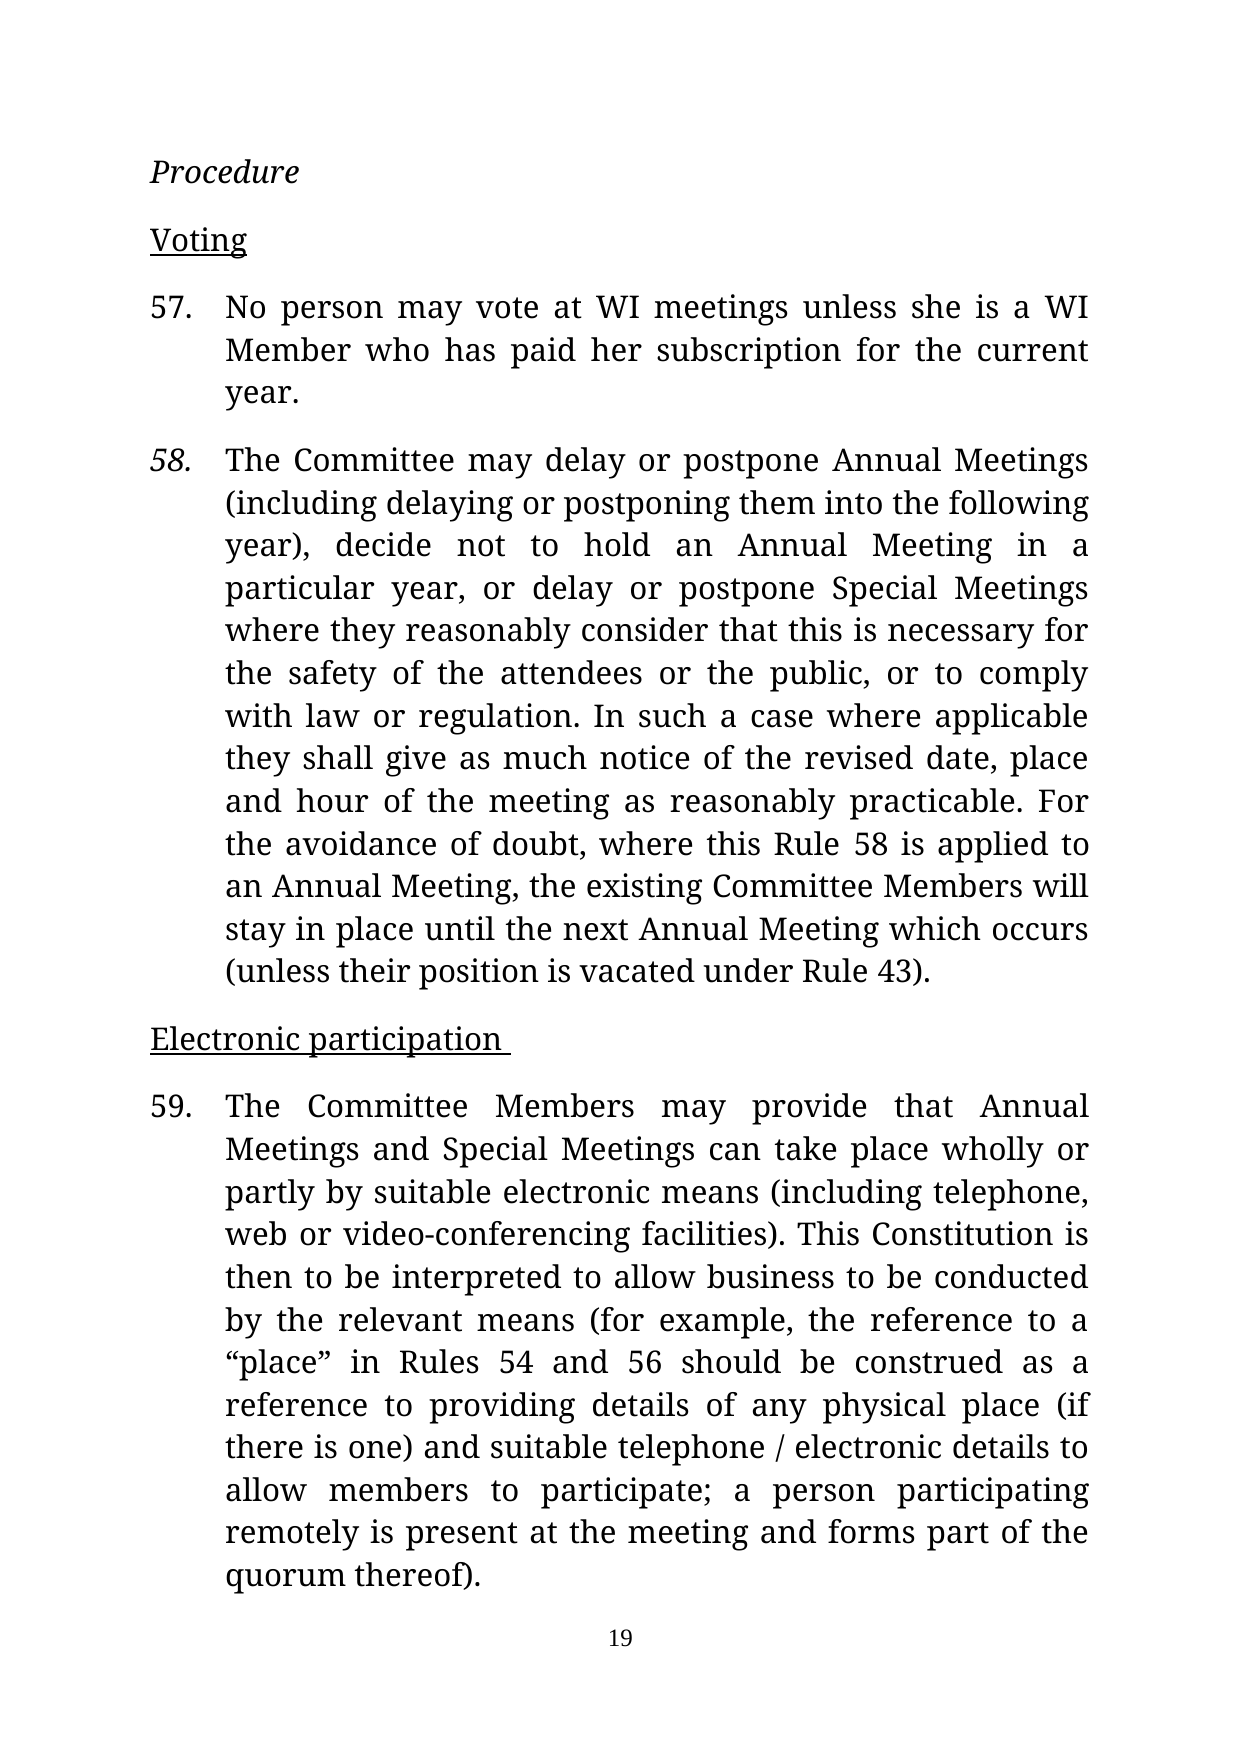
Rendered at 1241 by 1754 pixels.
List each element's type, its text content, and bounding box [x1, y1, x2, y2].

text The Committee Members may provide that Annual Meetings and Special Meetings can take place wholly or partly by suitable electronic means (including telephone, web or video-conferencing facilities). This Constitution is then to be interpreted to allow business to be conducted by the relevant means (for example, the reference to a “place” in Rules 54 and 56 should be construed as a reference to providing details of any physical place (if there is one) and suitable telephone / electronic details to allow members to participate; a person participating remotely is present at the meeting and forms part of the quorum thereof). [150, 1084, 1090, 1596]
text The Committee may delay or postpone Annual Meetings (including delaying or postponing them into the following year), decide not to hold an Annual Meeting in a particular year, or delay or postpone Special Meetings where they reasonably consider that this is necessary for the safety of the attendees or the public, or to comply with law or regulation. In such a case where applicable they shall give as much notice of the revised date, place and hour of the meeting as reasonably practicable. For the avoidance of doubt, where this Rule 58 is applied to an Annual Meeting, the existing Committee Members will stay in place until the next Annual Meeting which occurs (unless their position is vacated under Rule 43). [150, 438, 1090, 992]
text No person may vote at WI meetings unless she is a WI Member who has paid her subscription for the current year. [150, 285, 1090, 413]
list Voting [150, 218, 1090, 260]
list Procedure [150, 150, 1090, 193]
list Electronic participation [150, 1017, 1090, 1059]
